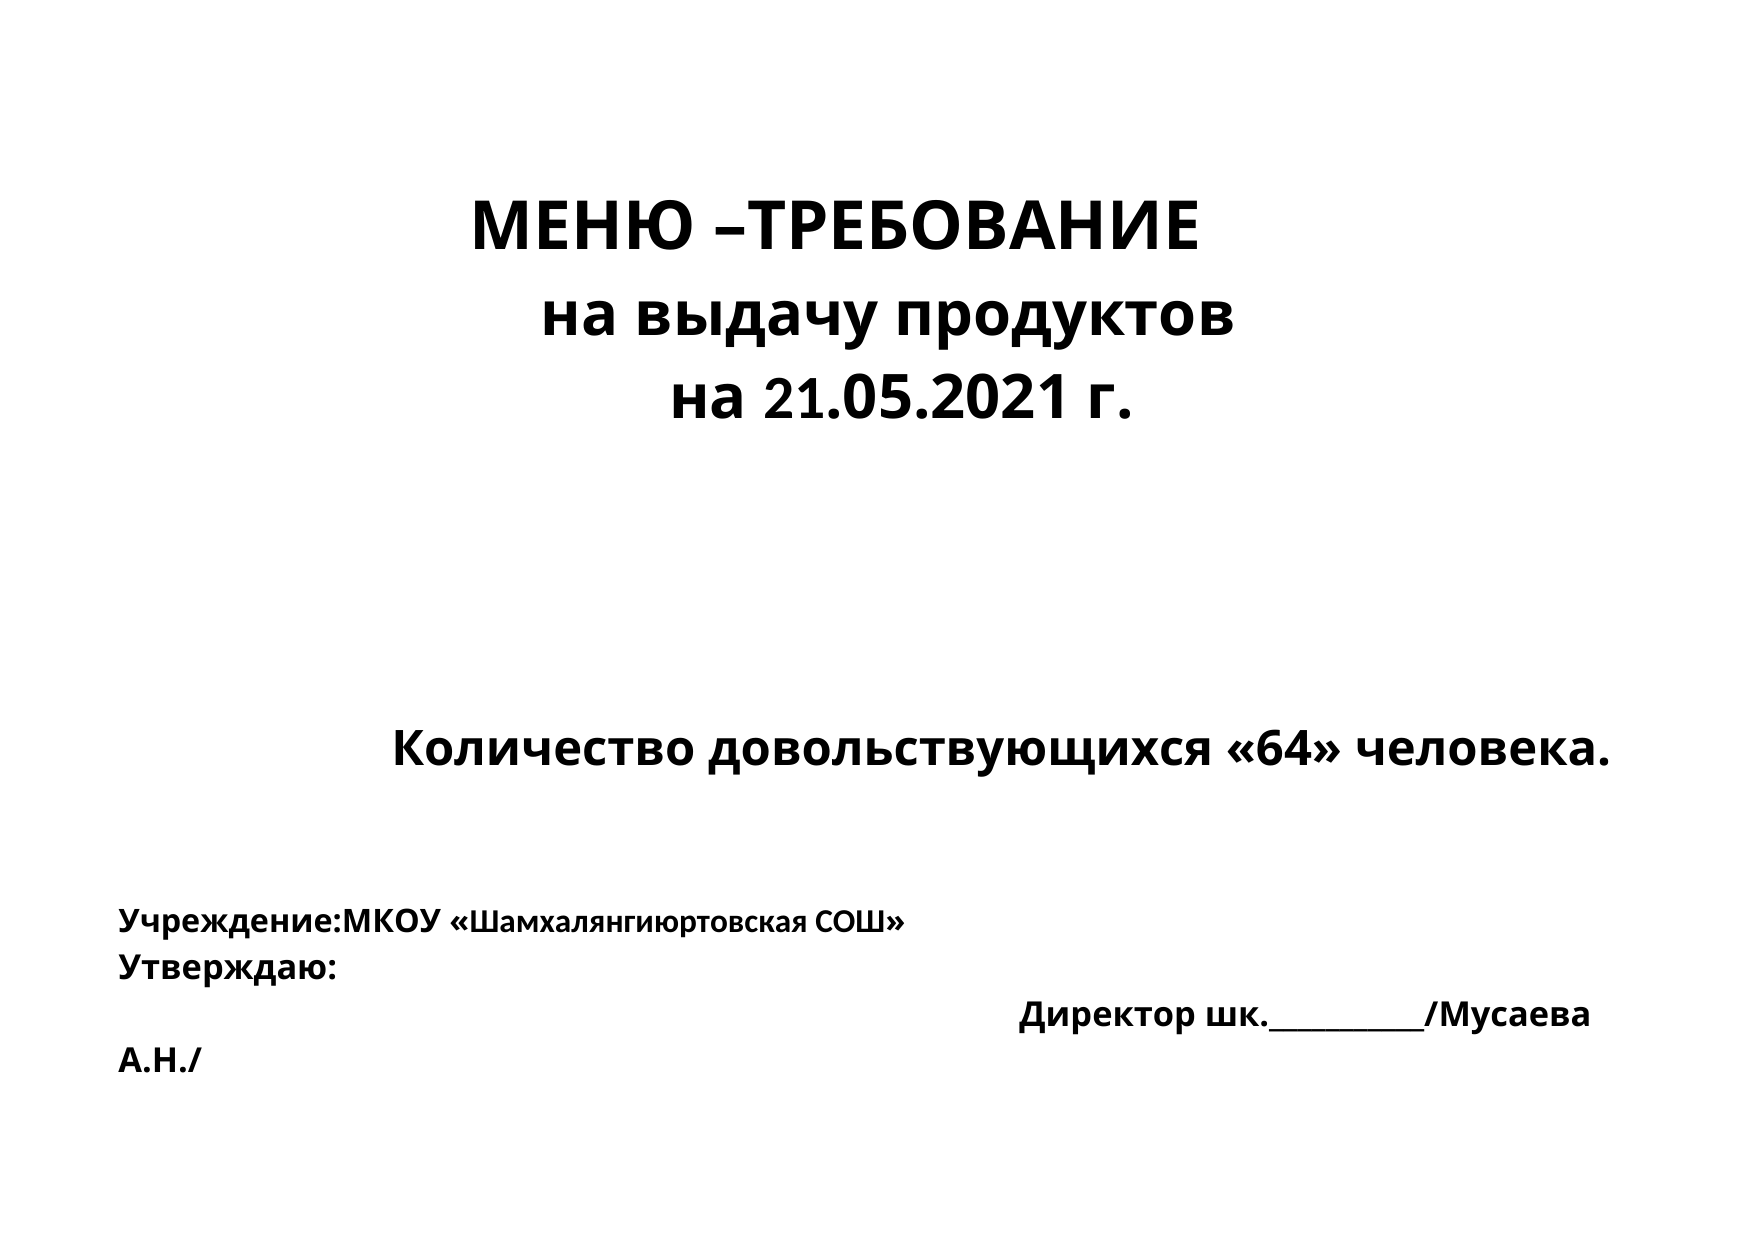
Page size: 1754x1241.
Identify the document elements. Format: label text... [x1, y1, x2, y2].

text на выдачу продуктов [118, 269, 1636, 353]
text МЕНЮ –ТРЕБОВАНИЕ [118, 177, 1636, 269]
text Учреждение:МКОУ «Шамхалянгиюртовская СОШ» Утверждаю: Директор шк.___________/Мусаева А.Н./ [118, 898, 1636, 1083]
text на 21.05.2021 г. [118, 353, 1636, 437]
text Количество довольствующихся «64» человека. [118, 713, 1636, 780]
